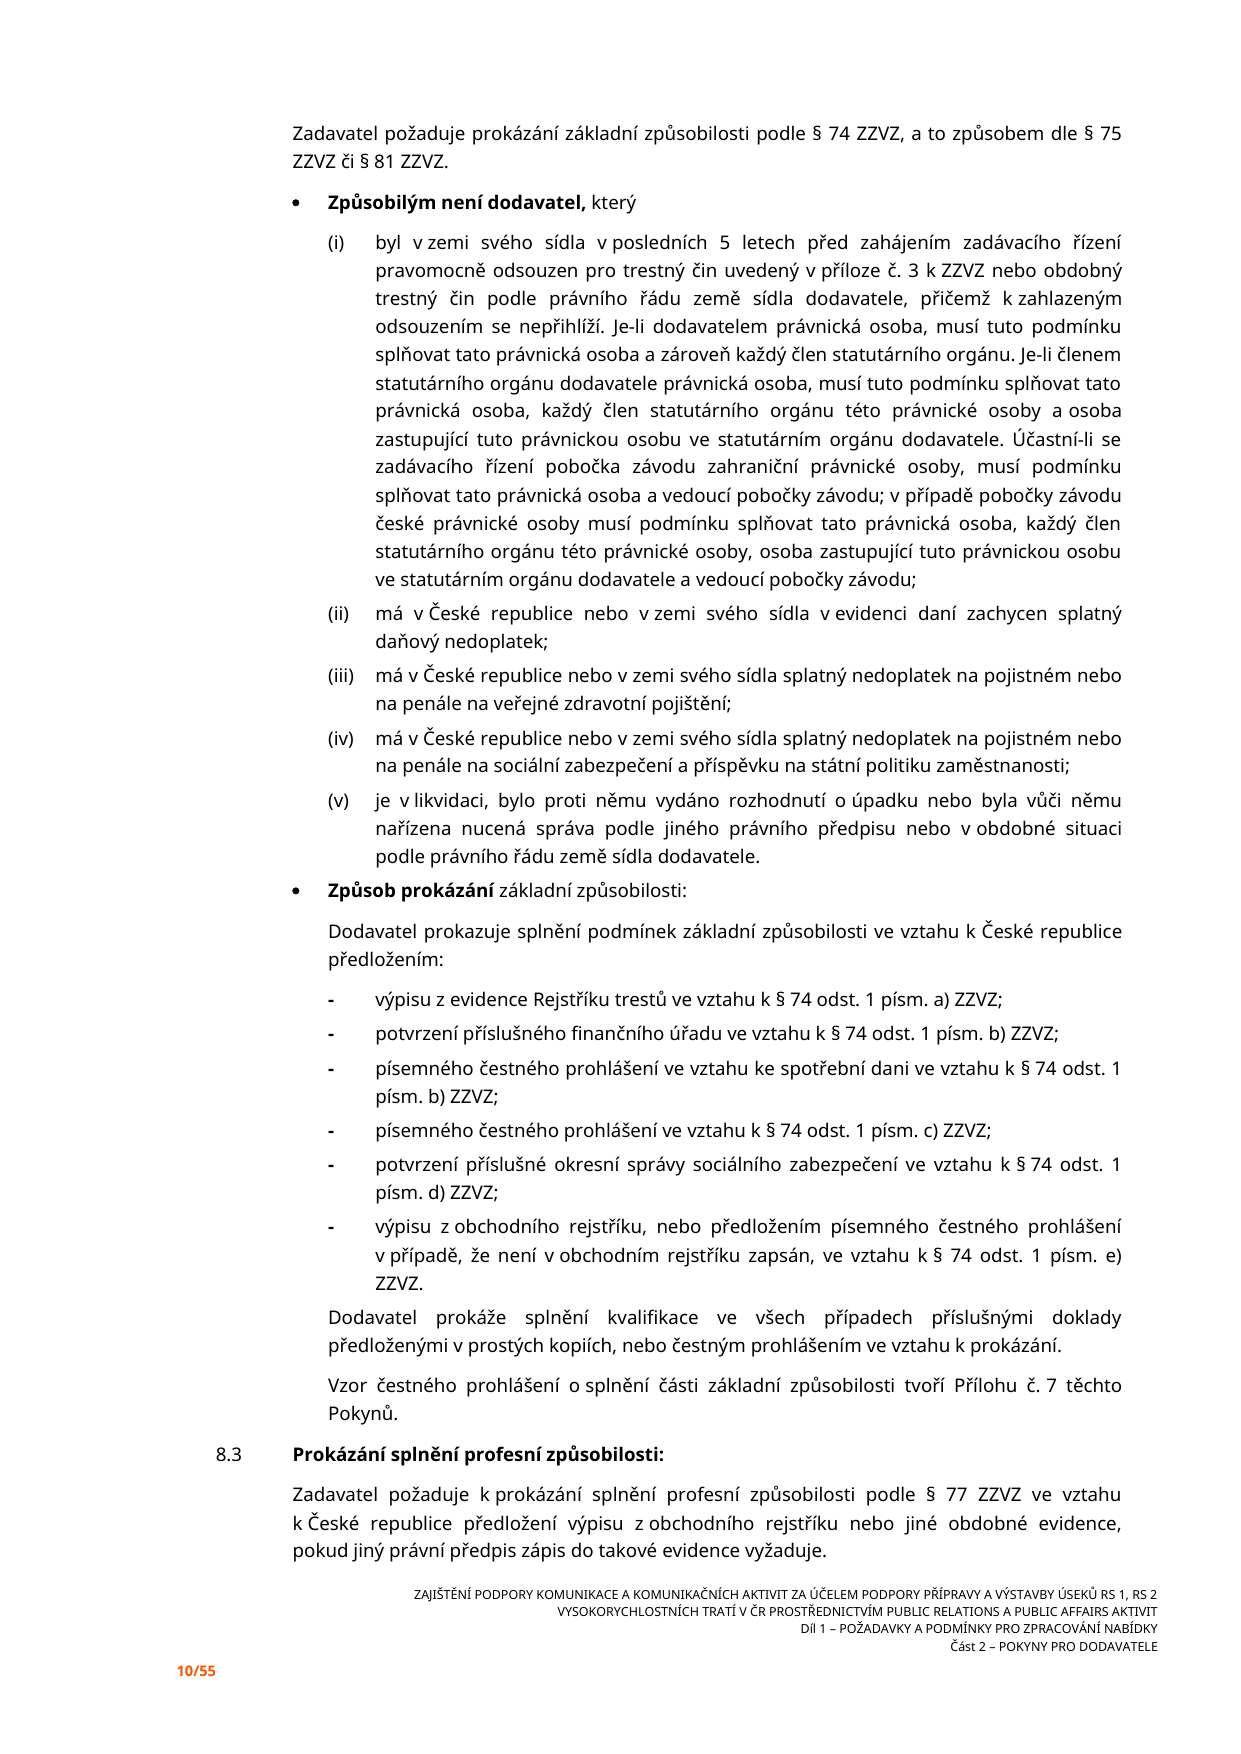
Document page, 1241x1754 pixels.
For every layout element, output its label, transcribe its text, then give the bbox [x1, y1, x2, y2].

text Způsob prokázání základní způsobilosti: [292, 877, 1122, 903]
text písemného čestného prohlášení ve vztahu k § 74 odst. 1 písm. c) ZZVZ; [328, 1117, 1122, 1143]
list Vzor čestného prohlášení o splnění části základní způsobilosti tvoří Přílohu č. 7 těchto Pokynů. [328, 1373, 1122, 1426]
text výpisu z evidence Rejstříku trestů ve vztahu k § 74 odst. 1 písm. a) ZZVZ; [328, 986, 1122, 1012]
text Způsobilým není dodavatel, který [292, 189, 1122, 215]
text písemného čestného prohlášení ve vztahu ke spotřební dani ve vztahu k § 74 odst. 1 písm. b) ZZVZ; [328, 1055, 1122, 1108]
text má v České republice nebo v zemi svého sídla v evidenci daní zachycen splatný daňový nedoplatek; [328, 600, 1122, 654]
text má v České republice nebo v zemi svého sídla splatný nedoplatek na pojistném nebo na penále na veřejné zdravotní pojištění; [328, 662, 1122, 716]
text má v České republice nebo v zemi svého sídla splatný nedoplatek na pojistném nebo na penále na sociální zabezpečení a příspěvku na státní politiku zaměstnanosti; [328, 725, 1122, 778]
text byl v zemi svého sídla v posledních 5 letech před zahájením zadávacího řízení pravomocně odsouzen pro trestný čin uvedený v příloze č. 3 k ZZVZ nebo obdobný trestný čin podle právního řádu země sídla dodavatele, přičemž k zahlazeným odsouzením se nepřihlíží. Je-li dodavatelem právnická osoba, musí tuto podmínku splňovat tato právnická osoba a zároveň každý člen statutárního orgánu. Je-li členem statutárního orgánu dodavatele právnická osoba, musí tuto podmínku splňovat tato právnická osoba, každý člen statutárního orgánu této právnické osoby a osoba zastupující tuto právnickou osobu ve statutárním orgánu dodavatele. Účastní-li se zadávacího řízení pobočka závodu zahraniční právnické osoby, musí podmínku splňovat tato právnická osoba a vedoucí pobočky závodu; v případě pobočky závodu české právnické osoby musí podmínku splňovat tato právnická osoba, každý člen statutárního orgánu této právnické osoby, osoba zastupující tuto právnickou osobu ve statutárním orgánu dodavatele a vedoucí pobočky závodu; [328, 230, 1122, 591]
list Zadavatel požaduje prokázání základní způsobilosti podle § 74 ZZVZ, a to způsobem dle § 75 ZZVZ či § 81 ZZVZ. [292, 121, 1122, 174]
text Zadavatel požaduje k prokázání splnění profesní způsobilosti podle § 77 ZZVZ ve vztahu k České republice předložení výpisu z obchodního rejstříku nebo jiné obdobné evidence, pokud jiný právní předpis zápis do takové evidence vyžaduje. [292, 1482, 1122, 1563]
text Dodavatel prokazuje splnění podmínek základní způsobilosti ve vztahu k České republice předložením: [328, 918, 1122, 971]
text potvrzení příslušného finančního úřadu ve vztahu k § 74 odst. 1 písm. b) ZZVZ; [328, 1021, 1122, 1046]
text Prokázání splnění profesní způsobilosti: [216, 1441, 1122, 1467]
text je v likvidaci, bylo proti němu vydáno rozhodnutí o úpadku nebo byla vůči němu nařízena nucená správa podle jiného právního předpisu nebo v obdobné situaci podle právního řádu země sídla dodavatele. [328, 787, 1122, 869]
text potvrzení příslušné okresní správy sociálního zabezpečení ve vztahu k § 74 odst. 1 písm. d) ZZVZ; [328, 1152, 1122, 1205]
text výpisu z obchodního rejstříku, nebo předložením písemného čestného prohlášení v případě, že není v obchodním rejstříku zapsán, ve vztahu k § 74 odst. 1 písm. e) ZZVZ. [328, 1214, 1122, 1295]
list Dodavatel prokáže splnění kvalifikace ve všech případech příslušnými doklady předloženými v prostých kopiích, nebo čestným prohlášením ve vztahu k prokázání. [328, 1304, 1122, 1358]
